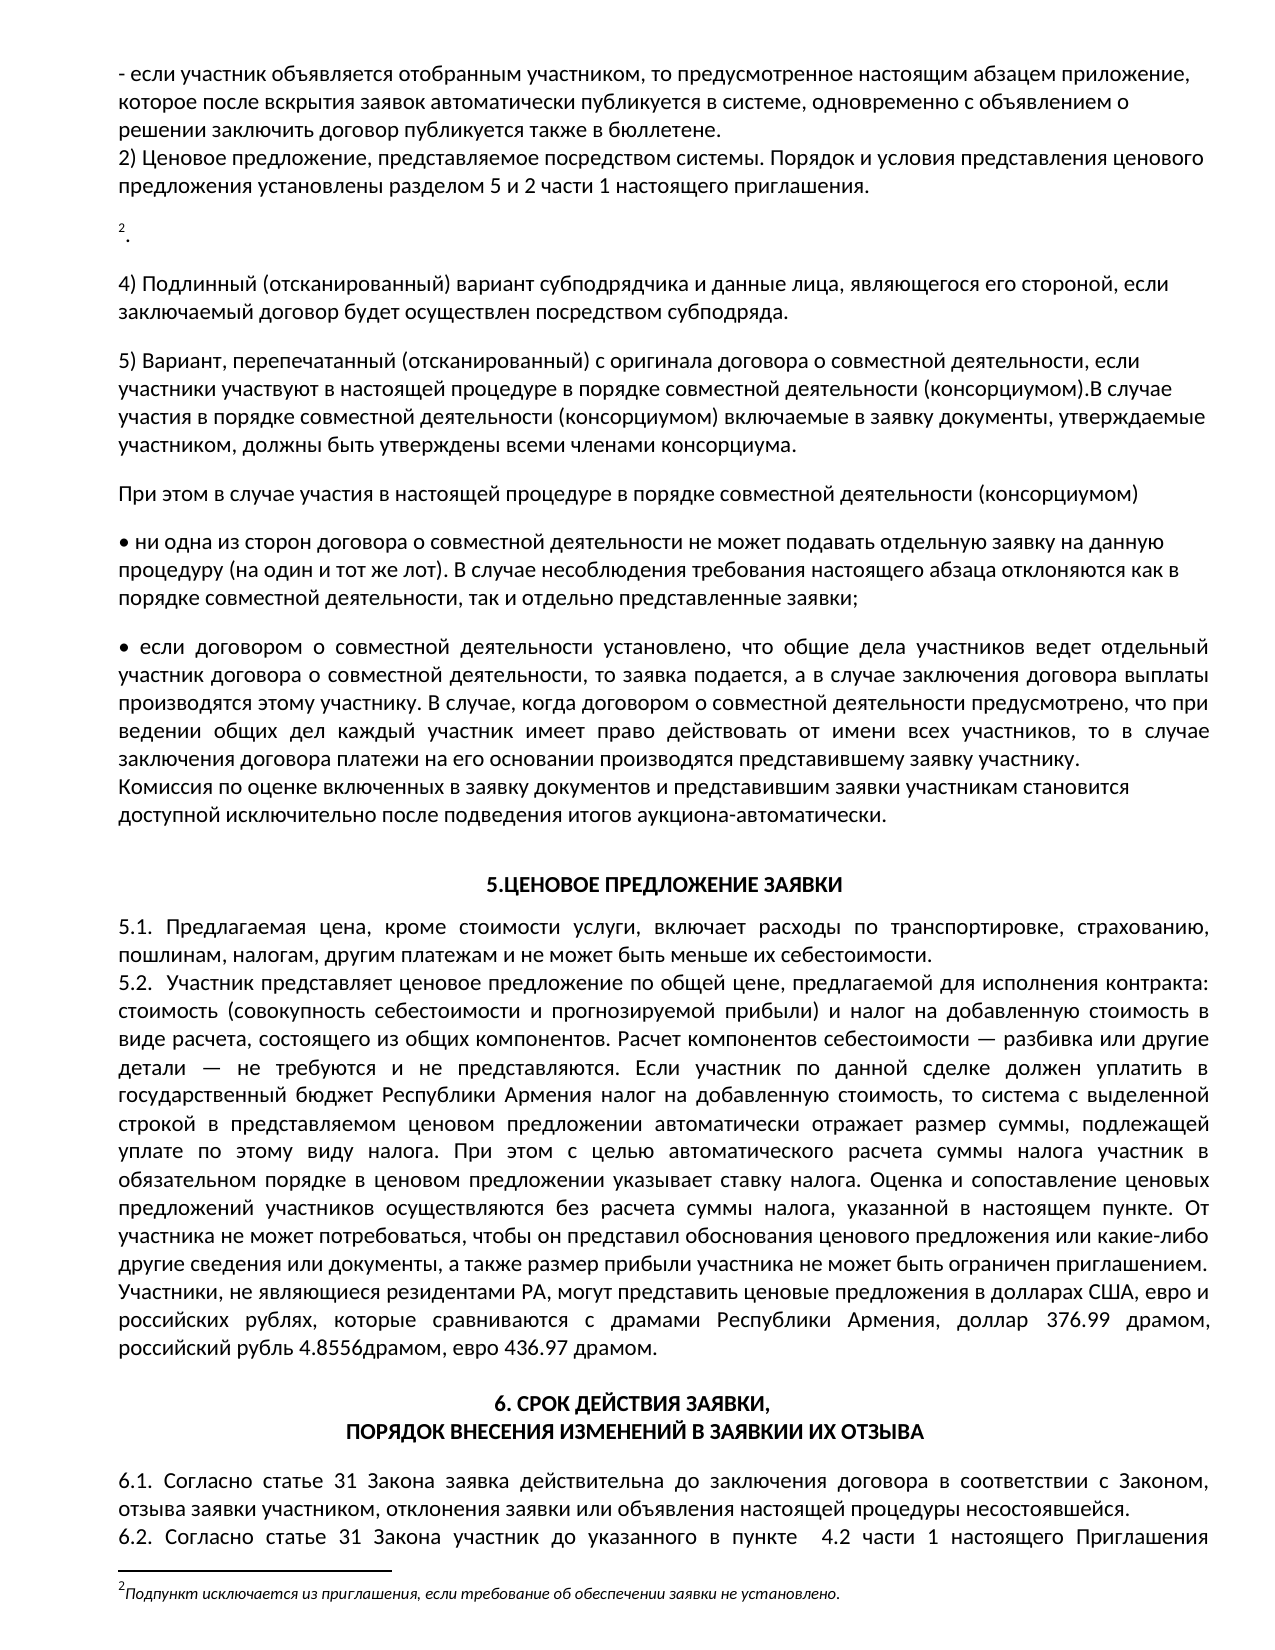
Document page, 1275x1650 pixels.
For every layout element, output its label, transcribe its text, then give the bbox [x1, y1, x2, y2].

text 5) Вариант, перепечатанный (отсканированный) с оригинала договора о совместной деятельности, если участники участвуют в настоящей процедуре в порядке совместной деятельности (консорциумом).В случае участия в порядке совместной деятельности (консорциумом) включаемые в заявку документы, утверждаемые участником, должны быть утверждены всеми членами консорциума. [118, 346, 1211, 458]
text Комиссия по оценке включенных в заявку документов и представившим заявки участникам становится доступной исключительно после подведения итогов аукциона-автоматически. [118, 772, 1211, 828]
text • если договором о совместной деятельности установлено, что общие дела участников ведет отдельный участник договора о совместной деятельности, то заявка подается, а в случае заключения договора выплаты производятся этому участнику. В случае, когда договором о совместной деятельности предусмотрено, что при ведении общих дел каждый участник имеет право действовать от имени всех участников, то в случае заключения договора платежи на его основании производятся представившему заявку участнику. [118, 632, 1211, 772]
text • ни одна из сторон договора о совместной деятельности не может подавать отдельную заявку на данную процедуру (на один и тот же лот). В случае несоблюдения требования настоящего абзаца отклоняются как в порядке совместной деятельности, так и отдельно представленные заявки; [118, 527, 1211, 612]
text . [118, 220, 1211, 248]
text Участники, не являющиеся резидентами РА, могут представить ценовые предложения в долларах США, евро и российских рублях, которые сравниваются с драмами Республики Армения, доллар 376.99 драмом, российский рубль 4.8556драмом, евро 436.97 драмом. [118, 1277, 1211, 1361]
text 5.ЦЕНОВОЕ ПРЕДЛОЖЕНИЕ ЗАЯВКИ [118, 871, 1211, 898]
text 5.2. Участник представляет ценовое предложение по общей цене, предлагаемой для исполнения контракта: стоимость (совокупность себестоимости и прогнозируемой прибыли) и налог на добавленную стоимость в виде расчета, состоящего из общих компонентов. Расчет компонентов себестоимости — разбивка или другие детали — не требуются и не представляются. Если участник по данной сделке должен уплатить в государственный бюджет Республики Армения налог на добавленную стоимость, то система с выделенной строкой в представляемом ценовом предложении автоматически отражает размер суммы, подлежащей уплате по этому виду налога. При этом с целью автоматического расчета суммы налога участник в обязательном порядке в ценовом предложении указывает ставку налога. Оценка и сопоставление ценовых предложений участников осуществляются без расчета суммы налога, указанной в настоящем пункте. От участника не может потребоваться, чтобы он представил обоснования ценового предложения или какие-либо другие сведения или документы, а также размер прибыли участника не может быть ограничен приглашением. [118, 968, 1211, 1277]
text - если участник объявляется отобранным участником, то предусмотренное настоящим абзацем приложение, которое после вcкрытия заявок автоматически публикуется в системе, одновременно с объявлением о решении заключить договор публикуется также в бюллетене. [118, 59, 1211, 143]
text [118, 1522, 1211, 1550]
text 5.1. Предлагаемая цена, кроме стоимости услуги, включает расходы по транспортировке, страхованию, пошлинам, налогам, другим платежам и не может быть меньше их себестоимости. [118, 912, 1211, 968]
text 4) Подлинный (отсканированный) вариант субподрядчика и данные лица, являющегося его стороной, если заключаемый договор будет осуществлен посредством субподряда. [118, 269, 1211, 325]
text 6. СРОК ДЕЙСТВИЯ ЗАЯВКИ, ПОРЯДОК ВНЕСЕНИЯ ИЗМЕНЕНИЙ В ЗАЯВКИИ ИХ ОТЗЫВА [118, 1389, 1152, 1445]
text При этом в случае участия в настоящей процедуре в порядке совместной деятельности (консорциумом) [118, 479, 1211, 507]
text 6.1. Согласно статье 31 Закона заявка действительна до заключения договора в соответствии с Законом, отзыва заявки участником, отклонения заявки или объявления настоящей процедуры несостоявшейся. [118, 1466, 1211, 1522]
text 2) Ценовое предложение, представляемое посредством системы. Порядок и условия представления ценового предложения установлены разделом 5 и 2 части 1 настоящего приглашения. [118, 143, 1211, 199]
